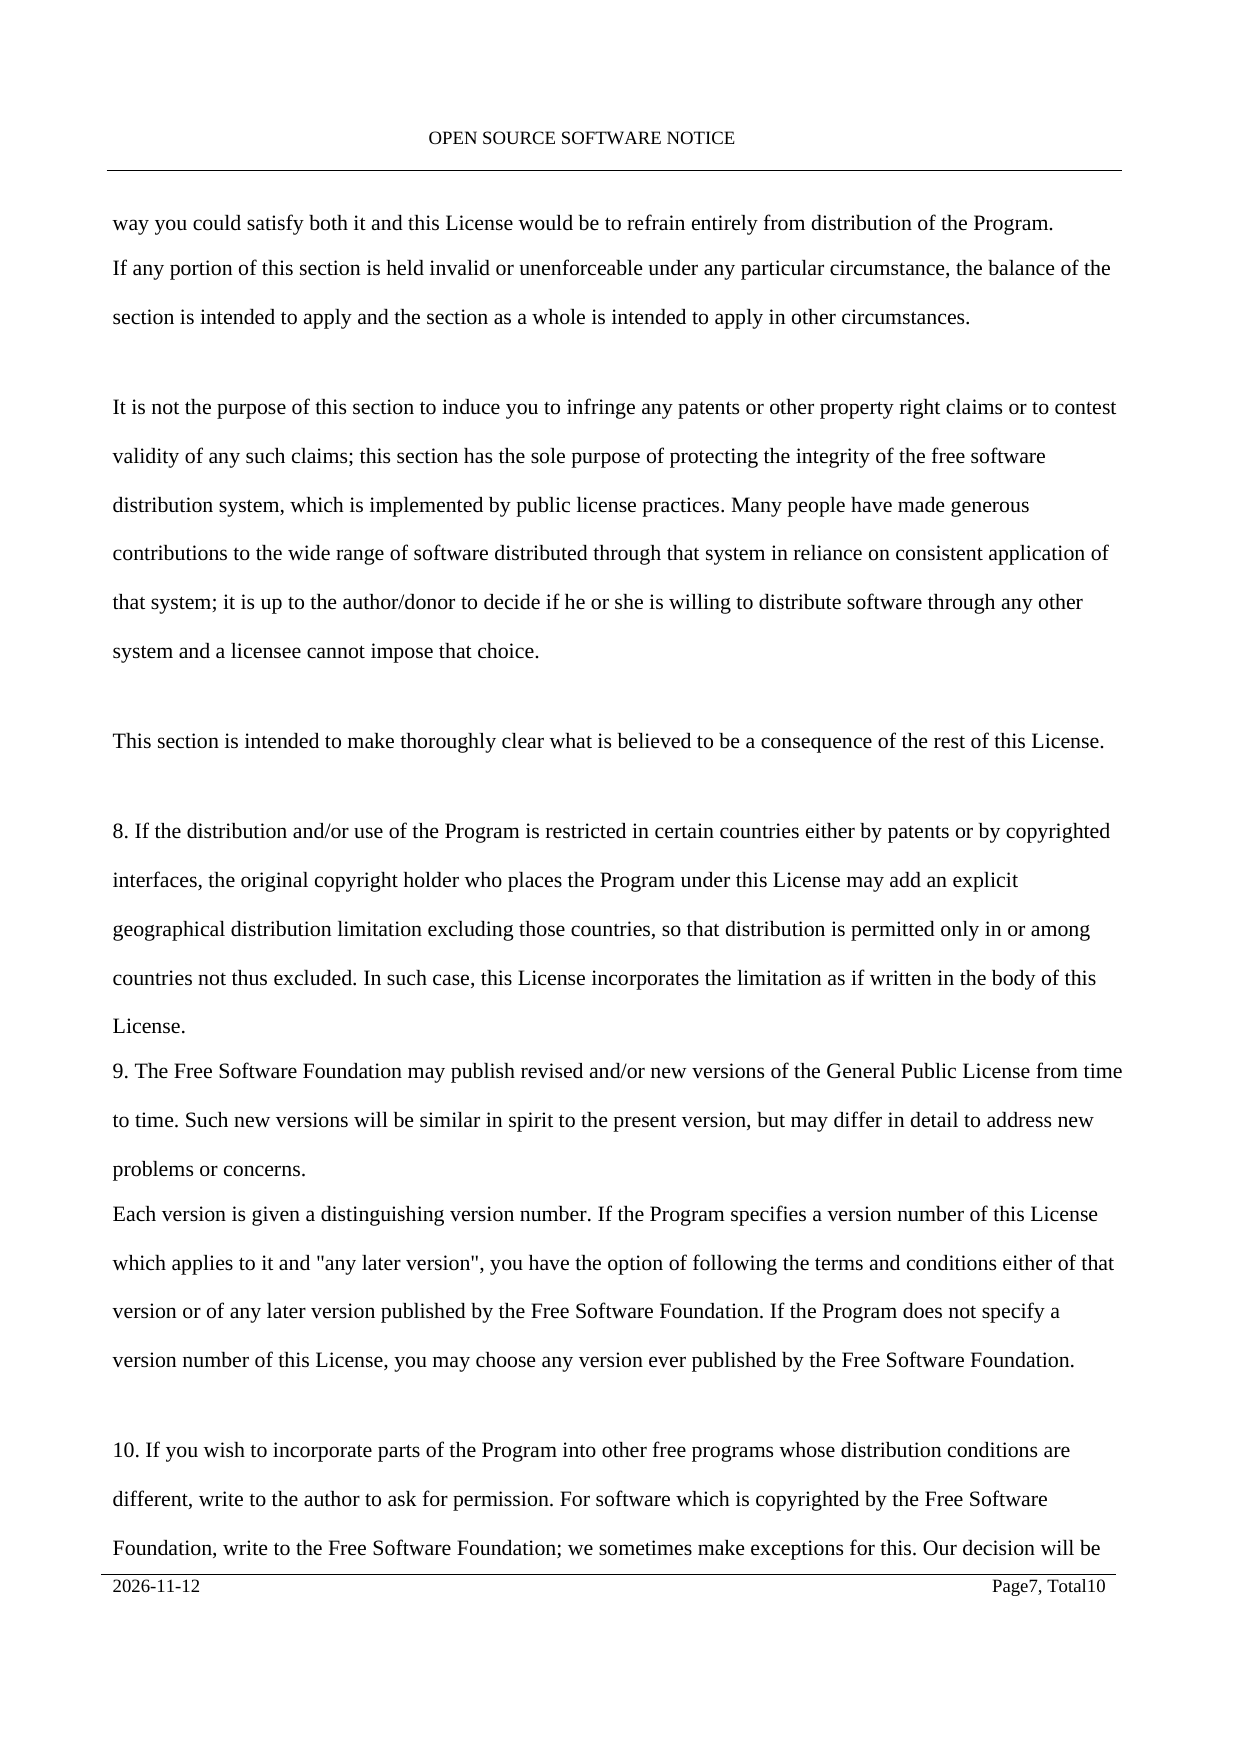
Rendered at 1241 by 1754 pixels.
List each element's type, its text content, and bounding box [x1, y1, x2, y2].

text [112, 206, 1128, 239]
text This section is intended to make thoroughly clear what is believed to be a consequence of the rest of this License. [112, 724, 1128, 757]
text Each version is given a distinguishing version number. If the Program specifies a version number of this License which applies to it and "any later version", you have the option of following the terms and conditions either of that version or of any later version published by the Free Software Foundation. If the Program does not specify a version number of this License, you may choose any version ever published by the Free Software Foundation. [112, 1197, 1128, 1376]
text It is not the purpose of this section to induce you to infringe any patents or other property right claims or to contest validity of any such claims; this section has the sole purpose of protecting the integrity of the free software distribution system, which is implemented by public license practices. Many people have made generous contributions to the wide range of software distributed through that system in reliance on consistent application of that system; it is up to the author/donor to decide if he or she is willing to distribute software through any other system and a licensee cannot impose that choice. [112, 390, 1128, 667]
text If any portion of this section is held invalid or unenforceable under any particular circumstance, the balance of the section is intended to apply and the section as a whole is intended to apply in other circumstances. [112, 251, 1128, 333]
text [112, 1434, 1128, 1564]
text 8. If the distribution and/or use of the Program is restricted in certain countries either by patents or by copyrighted interfaces, the original copyright holder who places the Program under this License may add an explicit geographical distribution limitation excluding those countries, so that distribution is permitted only in or among countries not thus excluded. In such case, this License incorporates the limitation as if written in the body of this License. [112, 814, 1128, 1042]
text 9. The Free Software Foundation may publish revised and/or new versions of the General Public License from time to time. Such new versions will be similar in spirit to the present version, but may differ in detail to address new problems or concerns. [112, 1055, 1128, 1185]
